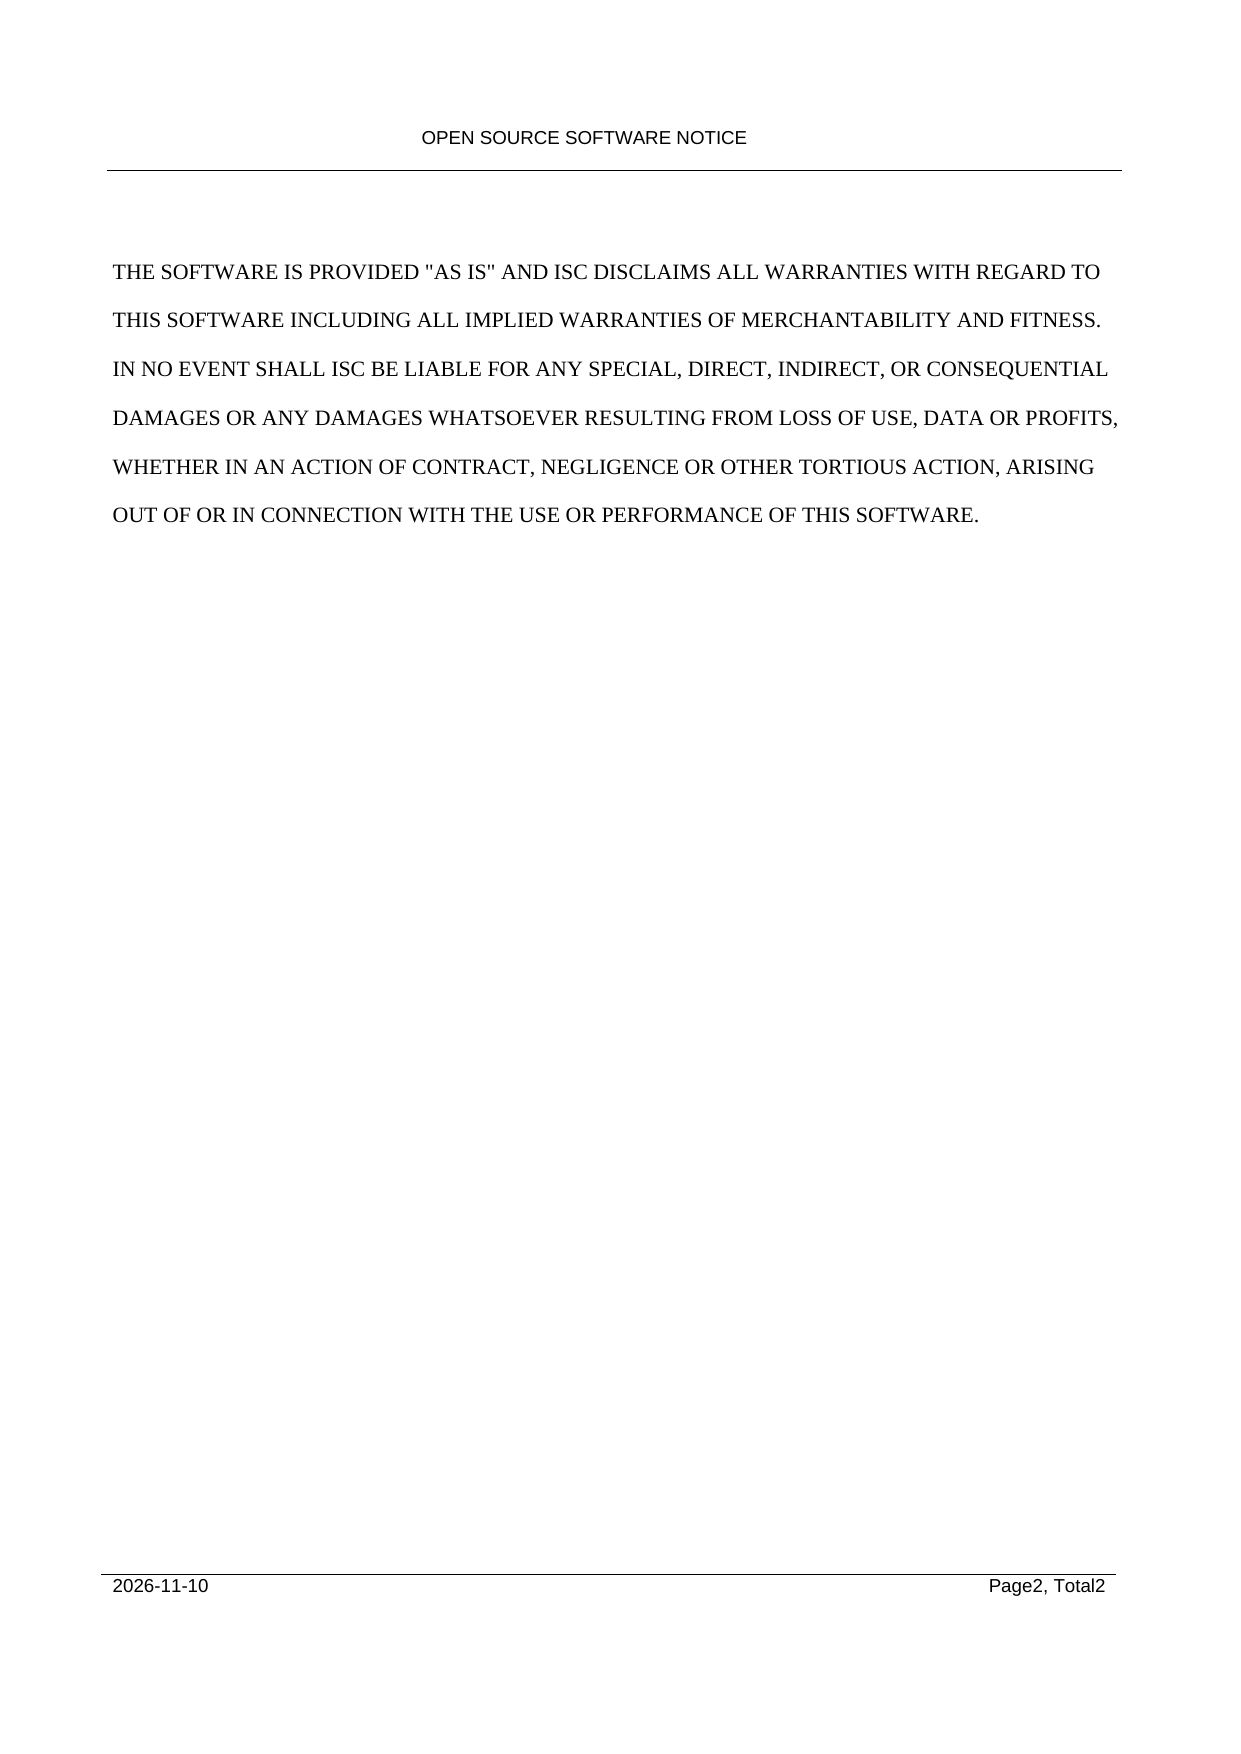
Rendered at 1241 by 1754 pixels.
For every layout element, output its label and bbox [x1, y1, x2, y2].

text [112, 206, 1128, 531]
